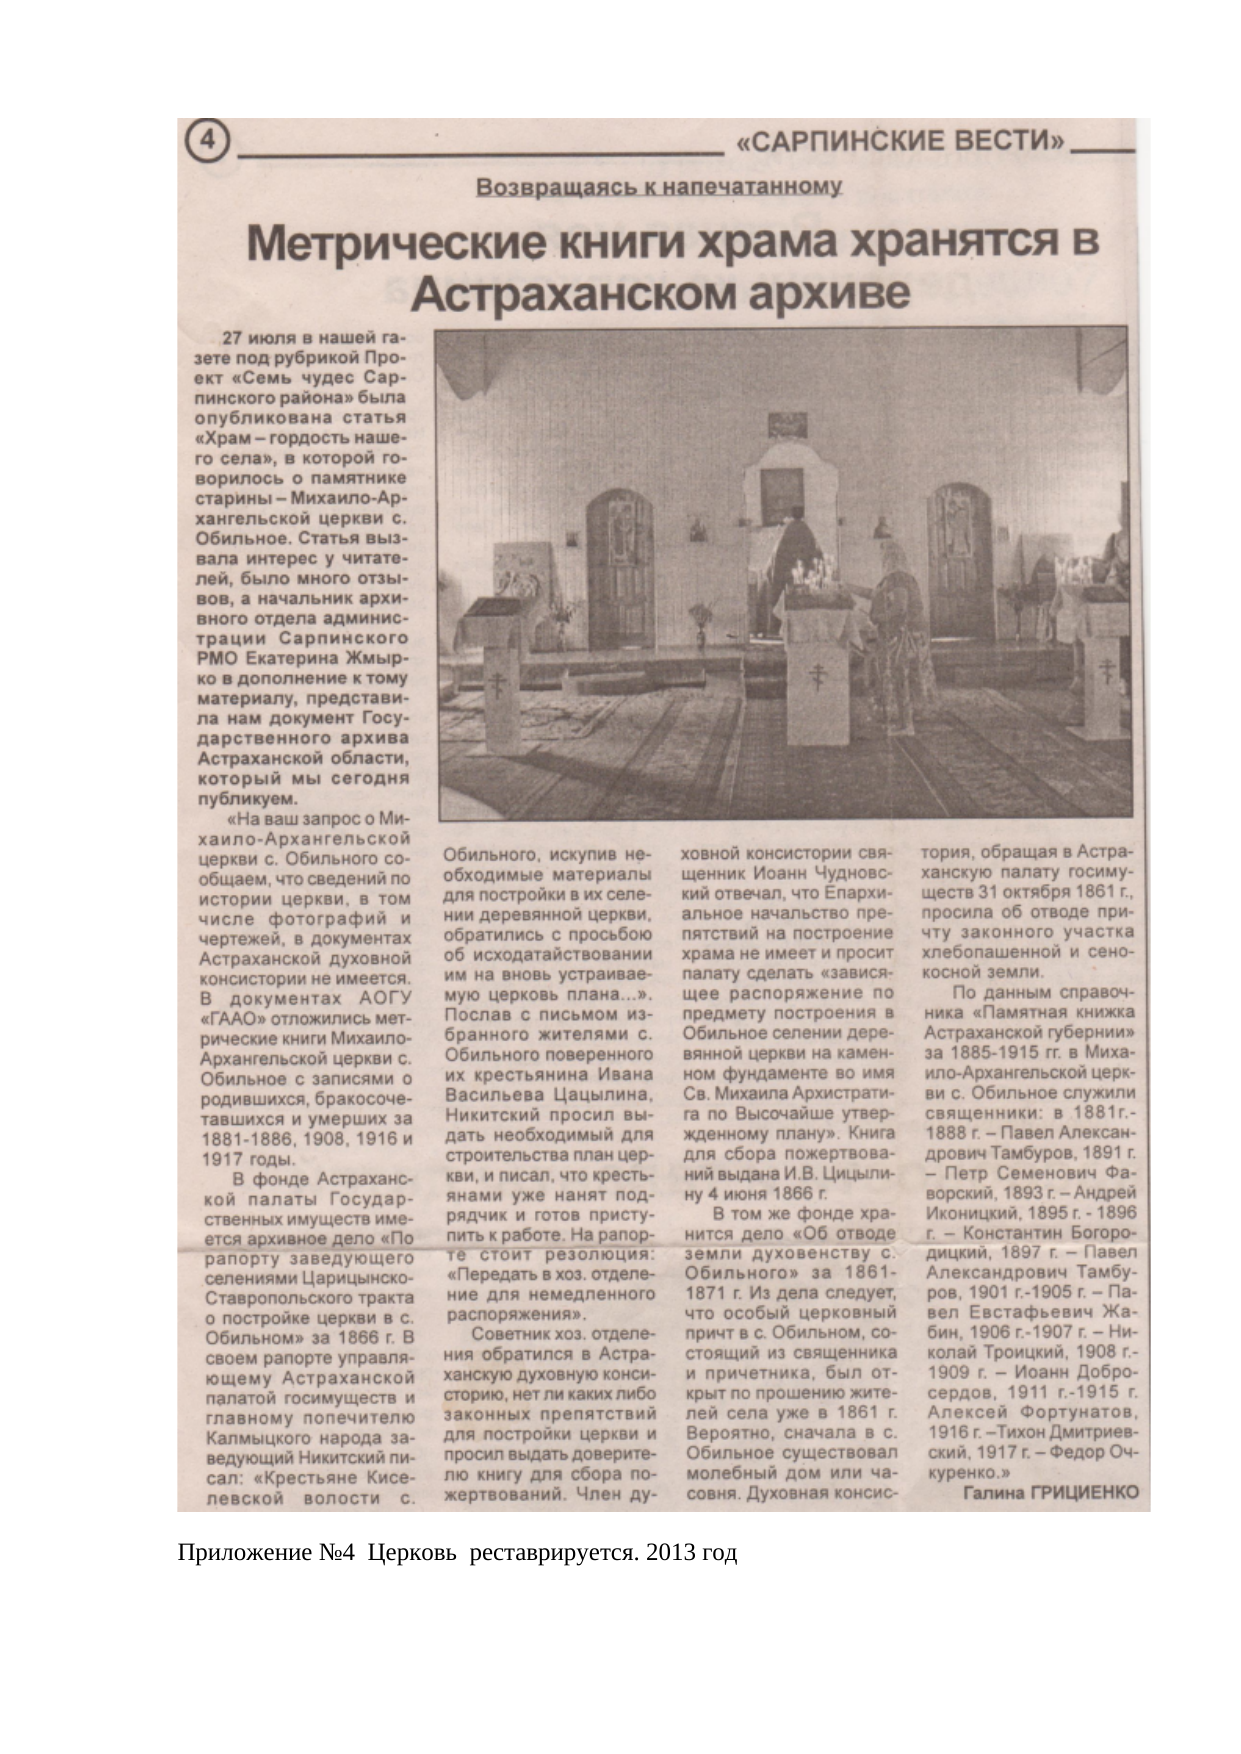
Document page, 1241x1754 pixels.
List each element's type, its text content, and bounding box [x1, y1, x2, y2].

text Приложение №4 Церковь реставрируется. 2013 год [177, 1537, 1152, 1566]
picture [177, 118, 1151, 1512]
